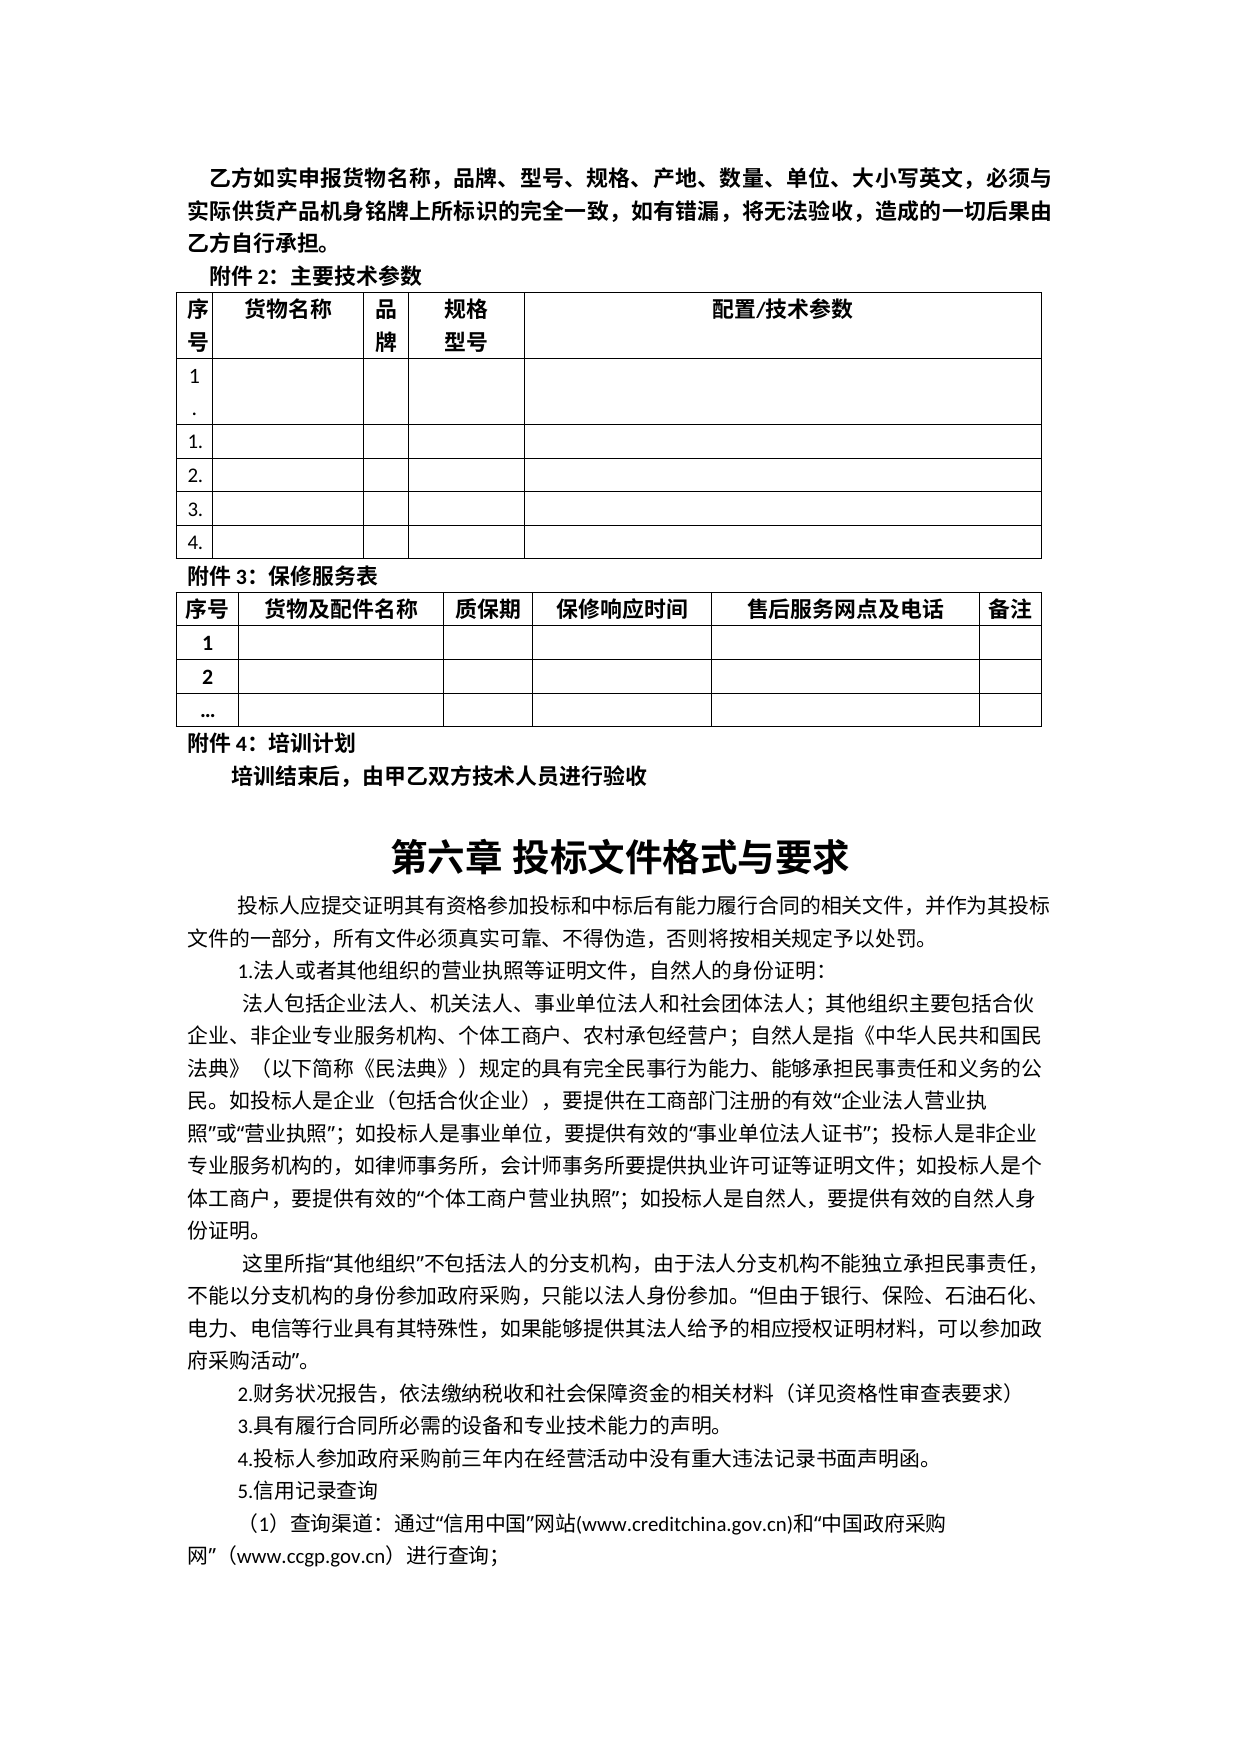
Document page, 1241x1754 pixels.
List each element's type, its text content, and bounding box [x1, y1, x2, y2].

table_header 品牌 [364, 293, 408, 358]
table_cell [364, 526, 408, 558]
table_cell [712, 660, 979, 692]
table_cell [364, 492, 408, 525]
table_header 质保期 [444, 593, 532, 625]
text 这里所指“其他组织”不包括法人的分支机构，由于法人分支机构不能独立承担民事责任，不能以分支机构的身份参加政府采购，只能以法人身份参加。“但由于银行、保险、石油石化、电力、电信等行业具有其特殊性，如果能够提供其法人给予的相应授权证明材料，可以参加政府采购活动”。 [187, 1247, 1053, 1377]
text 2.财务状况报告，依法缴纳税收和社会保障资金的相关材料（详见资格性审查表要求） [187, 1377, 1053, 1409]
text 3.具有履行合同所必需的设备和专业技术能力的声明。 [187, 1409, 1053, 1442]
table_cell [525, 492, 1041, 525]
table_cell [213, 459, 363, 491]
text 附件4：培训计划 [187, 727, 1053, 759]
table_cell [533, 626, 711, 659]
table_cell [444, 626, 532, 659]
table_cell [409, 492, 524, 525]
table_header 保修响应时间 [533, 593, 711, 625]
table_cell [409, 459, 524, 491]
table_cell [364, 459, 408, 491]
table_cell [409, 425, 524, 458]
table_cell [364, 359, 408, 424]
table_header 配置/技术参数 [525, 293, 1041, 358]
table_cell [533, 660, 711, 692]
table_header 序号 [177, 593, 238, 625]
table_cell … [177, 694, 238, 726]
table_cell [239, 660, 443, 692]
text 1.法人或者其他组织的营业执照等证明文件，自然人的身份证明： [187, 954, 1053, 987]
table_cell [525, 425, 1041, 458]
table_cell [213, 526, 363, 558]
table_cell [177, 492, 212, 525]
table_cell [533, 694, 711, 726]
table_cell [525, 526, 1041, 558]
table_cell [177, 526, 212, 558]
table_cell [239, 626, 443, 659]
text 法人包括企业法人、机关法人、事业单位法人和社会团体法人；其他组织主要包括合伙企业、非企业专业服务机构、个体工商户、农村承包经营户；自然人是指《中华人民共和国民法典》（以下简称《民法典》）规定的具有完全民事行为能力、能够承担民事责任和义务的公民。如投标人是企业（包括合伙企业），要提供在工商部门注册的有效“企业法人营业执照”或“营业执照”；如投标人是事业单位，要提供有效的“事业单位法人证书”；投标人是非企业专业服务机构的，如律师事务所，会计师事务所要提供执业许可证等证明文件；如投标人是个体工商户，要提供有效的“个体工商户营业执照”；如投标人是自然人，要提供有效的自然人身份证明。 [187, 987, 1053, 1247]
table_cell [239, 694, 443, 726]
table_header 货物及配件名称 [239, 593, 443, 625]
text 附件3：保修服务表 [187, 559, 1053, 592]
table_cell [177, 459, 212, 491]
table_cell [177, 425, 212, 458]
table_cell [980, 660, 1041, 692]
table_header 序号 [177, 293, 212, 358]
table_cell [525, 359, 1041, 424]
table_cell [213, 425, 363, 458]
table_cell [409, 526, 524, 558]
text 乙方如实申报货物名称，品牌、型号、规格、产地、数量、单位、大小写英文，必须与实际供货产品机身铭牌上所标识的完全一致，如有错漏，将无法验收，造成的一切后果由乙方自行承担。 [187, 162, 1053, 259]
table_cell [409, 359, 524, 424]
table_cell [980, 694, 1041, 726]
table_header 规格 型号 [409, 293, 524, 358]
text 4.投标人参加政府采购前三年内在经营活动中没有重大违法记录书面声明函。 [187, 1442, 1053, 1474]
text 5.信用记录查询 [187, 1474, 1053, 1507]
text 培训结束后，由甲乙双方技术人员进行验收 [187, 759, 1053, 792]
table_cell [444, 694, 532, 726]
table_cell [213, 359, 363, 424]
text 投标人应提交证明其有资格参加投标和中标后有能力履行合同的相关文件，并作为其投标文件的一部分，所有文件必须真实可靠、不得伪造，否则将按相关规定予以处罚。 [187, 889, 1053, 954]
table_cell [525, 459, 1041, 491]
table_cell [364, 425, 408, 458]
text （1）查询渠道：通过“信用中国”网站(www.creditchina.gov.cn)和“中国政府采购网”（www.ccgp.gov.cn）进行查询； [187, 1507, 1053, 1572]
text 第六章 投标文件格式与要求 [187, 824, 1053, 889]
table_cell [712, 694, 979, 726]
table_cell 2 [177, 660, 238, 692]
table_header 货物名称 [213, 293, 363, 358]
table_header 备注 [980, 593, 1041, 625]
table_cell [712, 626, 979, 659]
table_cell 1. [177, 359, 212, 424]
table_cell 1 [177, 626, 238, 659]
table_header 售后服务网点及电话 [712, 593, 979, 625]
table_cell [213, 492, 363, 525]
table_cell [980, 626, 1041, 659]
table_cell [444, 660, 532, 692]
text 附件2：主要技术参数 [187, 259, 1053, 292]
